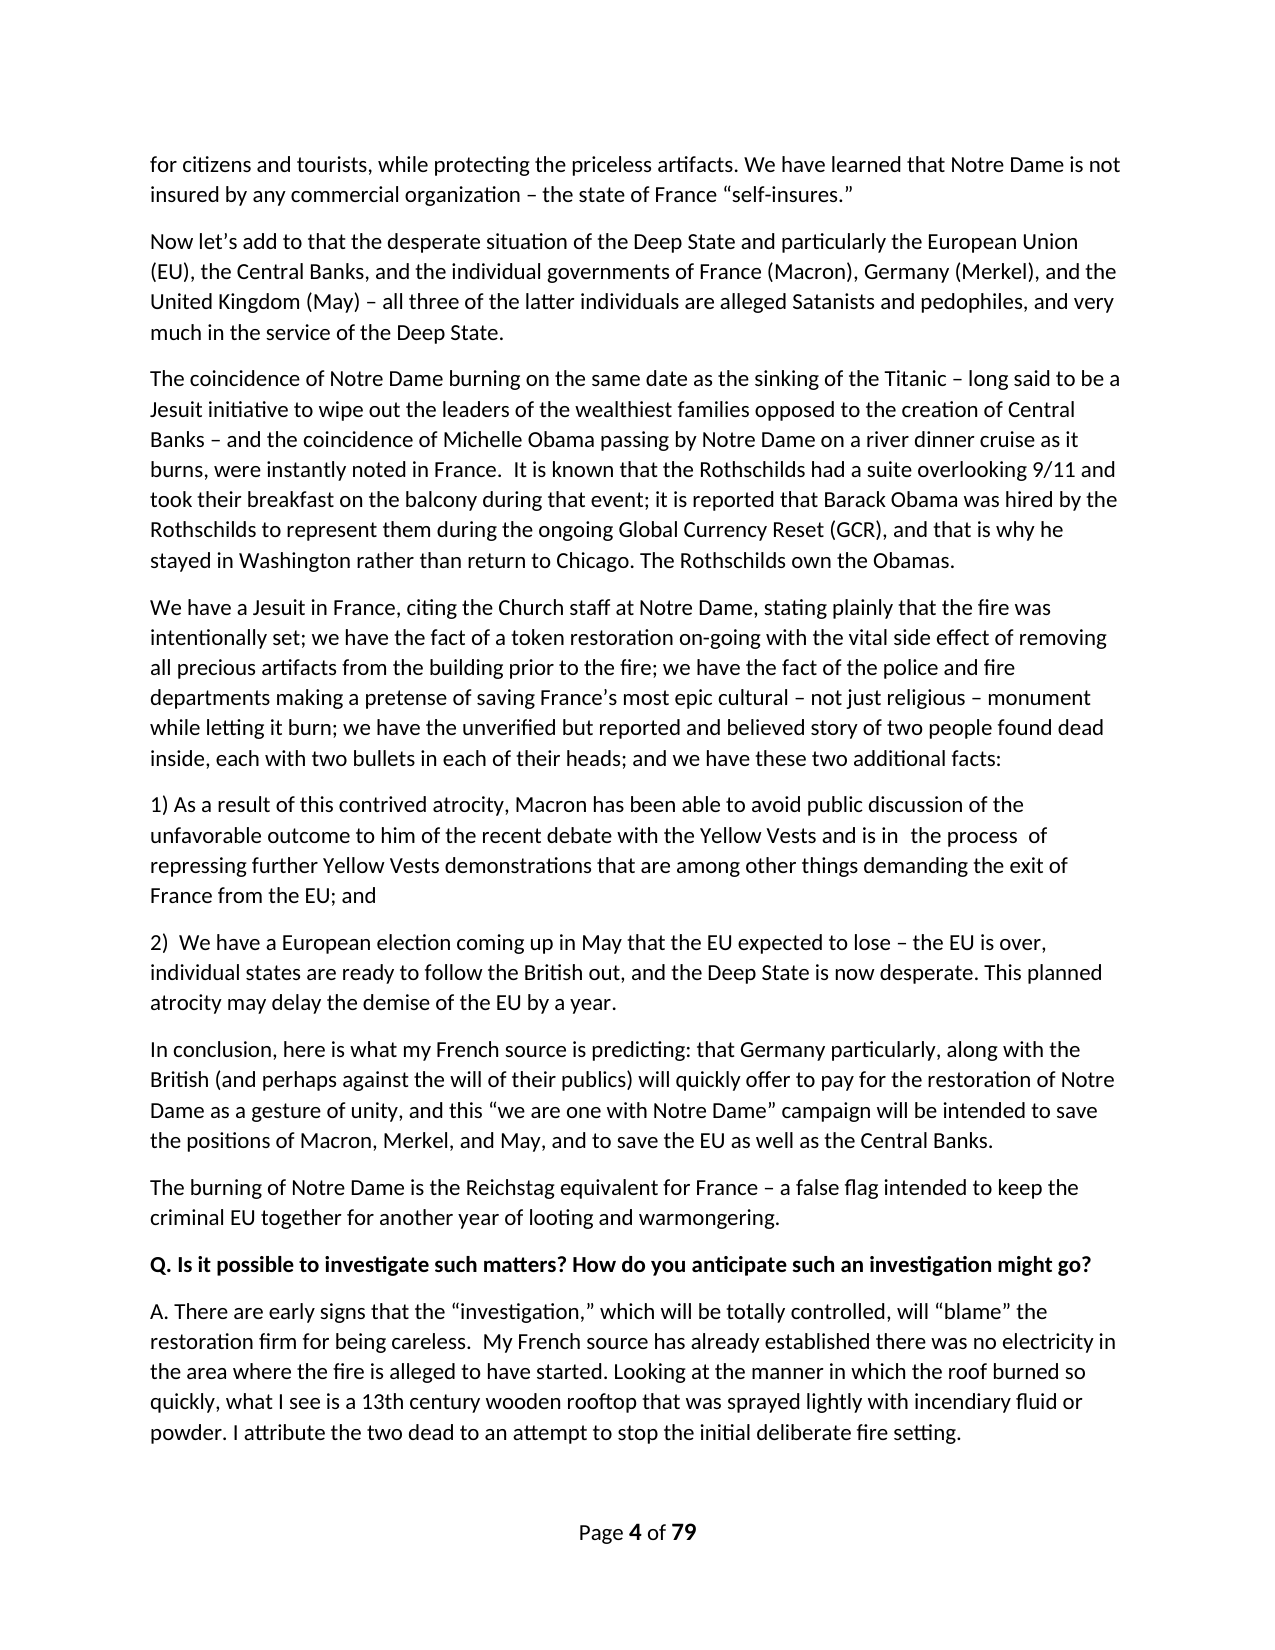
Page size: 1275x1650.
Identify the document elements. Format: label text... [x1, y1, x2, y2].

text The burning of Notre Dame is the Reichstag equivalent for France – a false flag intended to keep the criminal EU together for another year of looting and warmongering. [150, 1173, 1125, 1231]
text Q. Is it possible to investigate such matters? How do you anticipate such an investigation might go? [150, 1250, 1125, 1278]
text 2) We have a European election coming up in May that the EU expected to lose – the EU is over, individual states are ready to follow the British out, and the Deep State is now desperate. This planned atrocity may delay the demise of the EU by a year. [150, 928, 1125, 1017]
text Now let’s add to that the desperate situation of the Deep State and particularly the European Union (EU), the Central Banks, and the individual governments of France (Macron), Germany (Merkel), and the United Kingdom (May) – all three of the latter individuals are alleged Satanists and pedophiles, and very much in the service of the Deep State. [150, 227, 1125, 346]
text In conclusion, here is what my French source is predicting: that Germany particularly, along with the British (and perhaps against the will of their publics) will quickly offer to pay for the restoration of Notre Dame as a gesture of unity, and this “we are one with Notre Dame” campaign will be intended to save the positions of Macron, Merkel, and May, and to save the EU as well as the Central Banks. [150, 1035, 1125, 1154]
text The coincidence of Notre Dame burning on the same date as the sinking of the Titanic – long said to be a Jesuit initiative to wipe out the leaders of the wealthiest families opposed to the creation of Central Banks – and the coincidence of Michelle Obama passing by Notre Dame on a river dinner cruise as it burns, were instantly noted in France. It is known that the Rothschilds had a suite overlooking 9/11 and took their breakfast on the balcony during that event; it is reported that Barack Obama was hired by the Rothschilds to represent them during the ongoing Global Currency Reset (GCR), and that is why he stayed in Washington rather than return to Chicago. The Rothschilds own the Obamas. [150, 364, 1125, 574]
text We have a Jesuit in France, citing the Church staff at Notre Dame, stating plainly that the fire was intentionally set; we have the fact of a token restoration on-going with the vital side effect of removing all precious artifacts from the building prior to the fire; we have the fact of the police and fire departments making a pretense of saving France’s most epic cultural – not just religious – monument while letting it burn; we have the unverified but reported and believed story of two people found dead inside, each with two bullets in each of their heads; and we have these two additional facts: [150, 593, 1125, 772]
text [150, 150, 1125, 208]
text 1) As a result of this contrived atrocity, Macron has been able to avoid public discussion of the unfavorable outcome to him of the recent debate with the Yellow Vests and is in the process of repressing further Yellow Vests demonstrations that are among other things demanding the exit of France from the EU; and [150, 791, 1125, 909]
text A. There are early signs that the “investigation,” which will be totally controlled, will “blame” the restoration firm for being careless. My French source has already established there was no electricity in the area where the fire is alleged to have started. Looking at the manner in which the roof burned so quickly, what I see is a 13th century wooden rooftop that was sprayed lightly with incendiary fluid or powder. I attribute the two dead to an attempt to stop the initial deliberate fire setting. [150, 1297, 1125, 1446]
